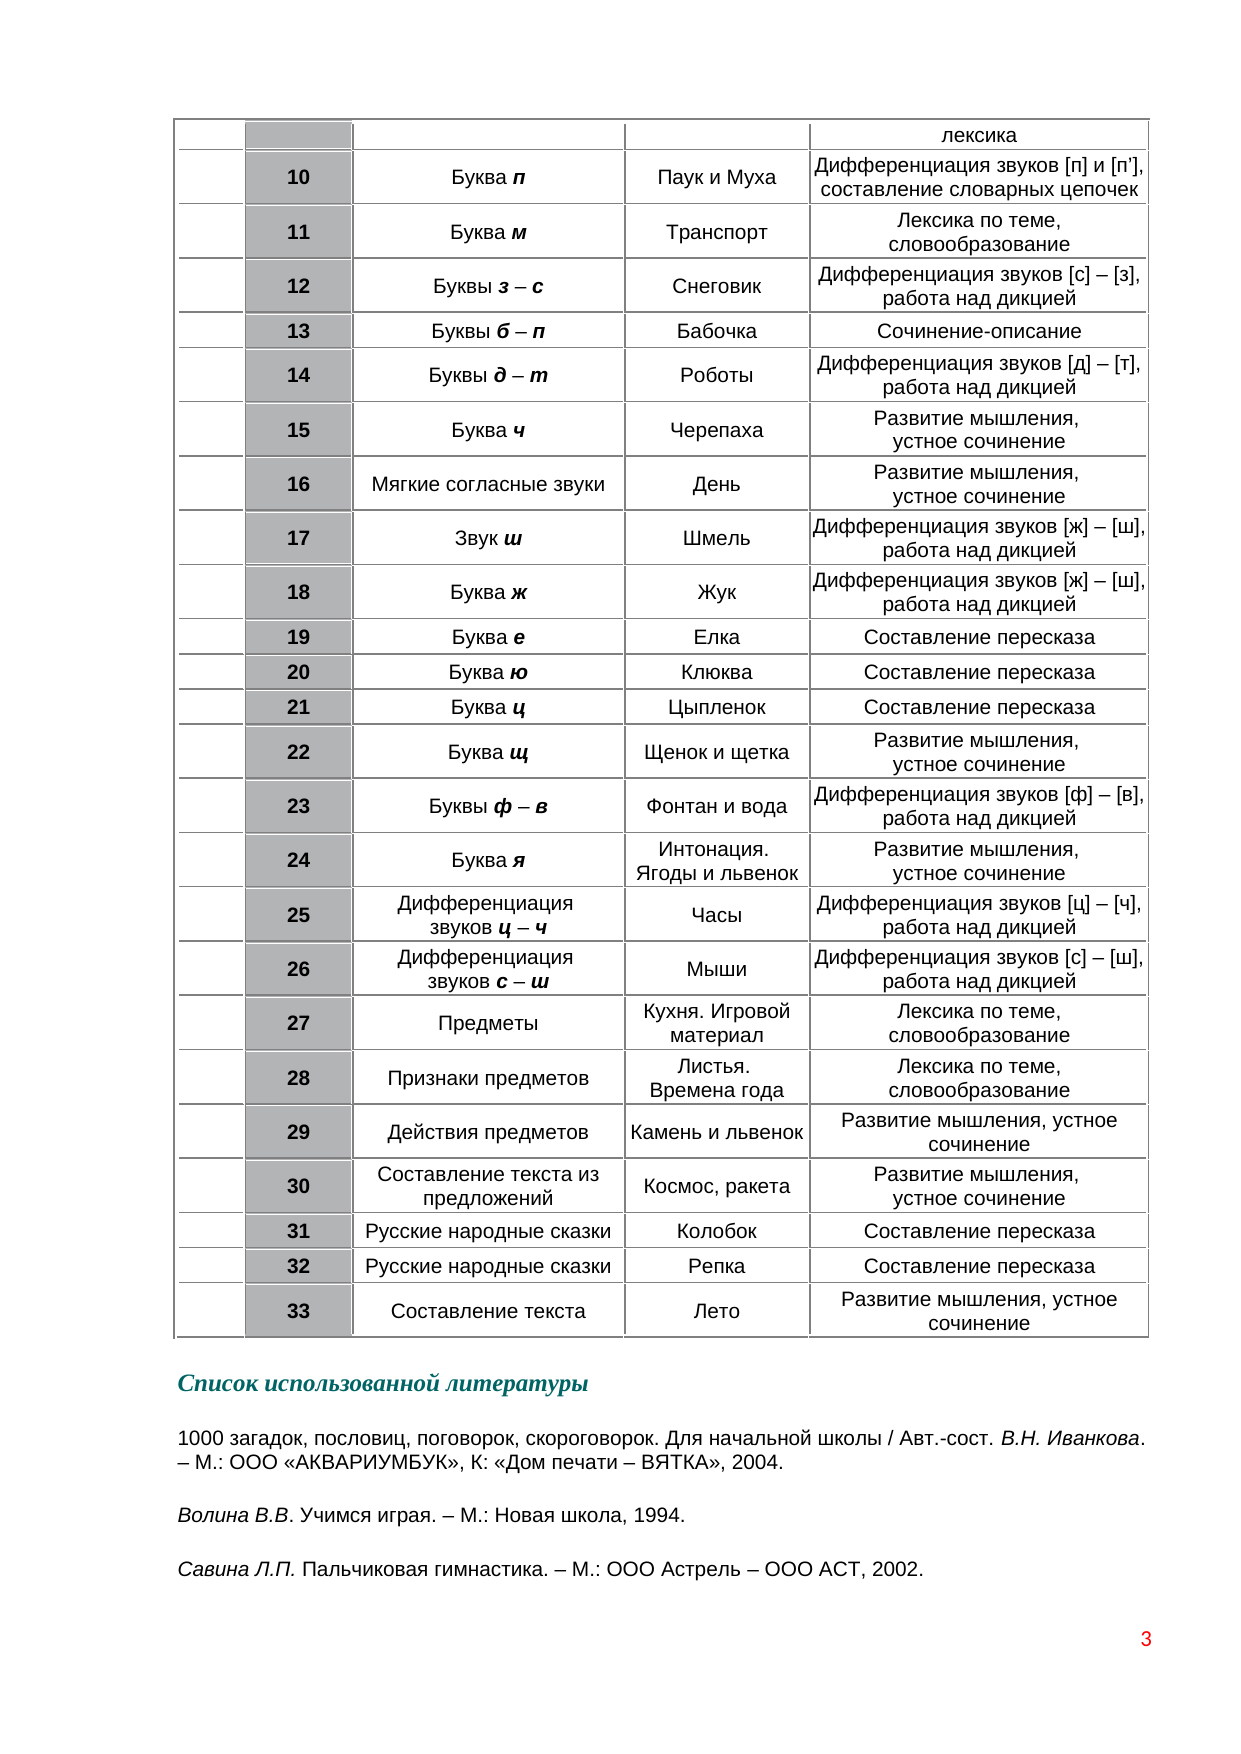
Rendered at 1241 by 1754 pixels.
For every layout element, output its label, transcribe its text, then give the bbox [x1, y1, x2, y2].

table_cell 10 [246, 152, 351, 203]
table_cell [175, 1247, 244, 1282]
table_cell [177, 994, 243, 1049]
table_cell Мыши [626, 944, 808, 994]
table_cell Снеговик [626, 260, 808, 311]
table_cell Буква ц [354, 691, 623, 723]
table_cell [175, 1103, 243, 1157]
table_cell 9 [245, 122, 352, 148]
table_cell Камень и львенок [626, 1106, 808, 1157]
table_cell 19 [246, 621, 351, 653]
table_cell Звук ш [354, 513, 623, 563]
table_cell Развитие мышления, устное сочинение [811, 1157, 1148, 1211]
table_cell 12 [246, 260, 351, 311]
table_cell [175, 688, 243, 723]
table_cell Лето [624, 1285, 809, 1336]
table_cell Буква я [354, 835, 623, 886]
table_cell Цыпленок [626, 691, 808, 723]
table_cell [177, 940, 243, 994]
table_cell Транспорт [626, 206, 808, 257]
table_cell Буква е [354, 621, 623, 653]
table_cell 20 [246, 656, 351, 688]
table_cell [177, 257, 243, 311]
table_cell Дифференциация звуков [д] – [т], работа над дикцией [811, 346, 1148, 401]
table_cell Развитие мышления, устное сочинение [811, 455, 1148, 509]
table_cell Шмель [626, 513, 808, 563]
table_cell [177, 777, 243, 832]
table_cell [175, 886, 244, 940]
text Савина Л.П. Пальчиковая гимнастика. – М.: ООО Астрель – ООО АСТ, 2002. [177, 1556, 1152, 1580]
table_cell 23 [246, 781, 351, 832]
table_cell Паук и Муха [626, 152, 808, 203]
table_cell Роботы [626, 350, 808, 401]
table_cell Развитие мышления, устное сочинение [809, 832, 1149, 886]
table_cell Дифференциация звуков с – ш [354, 944, 623, 994]
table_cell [809, 122, 1148, 148]
table_cell [177, 564, 243, 618]
text Волина В.В. Учимся играя. – М.: Новая школа, 1994. [177, 1503, 1152, 1527]
table_cell Дифференциация звуков ц – ч [354, 889, 623, 940]
table_cell Космос, ракета [626, 1161, 808, 1211]
table_cell [175, 618, 244, 653]
table_cell Русские народные сказки [354, 1215, 623, 1247]
table_cell Буква ч [354, 404, 623, 455]
table_cell Щенок и щетка [626, 727, 808, 777]
table_cell Буквы з – с [354, 260, 623, 311]
table_cell Фонтан и вода [626, 781, 808, 832]
table_cell Лексика по теме, словообразование [809, 203, 1149, 257]
table_cell [177, 149, 243, 203]
table_cell Кухня. Игровой материал [626, 998, 808, 1049]
table_cell [175, 832, 244, 886]
table_cell 14 [246, 350, 351, 401]
table_cell 17 [246, 513, 351, 563]
table_cell [175, 1282, 244, 1336]
table_cell Составление пересказа [811, 1211, 1148, 1247]
table_cell Репка [626, 1250, 808, 1282]
table_cell 29 [246, 1106, 351, 1157]
table_cell [177, 1157, 243, 1211]
table_cell 25 [246, 889, 351, 940]
table_cell Дифференциация звуков [п] и [п’], составление словарных цепочек [811, 149, 1148, 203]
table_cell Буквы ф – в [354, 781, 623, 832]
table_cell [175, 401, 244, 455]
table_cell 32 [246, 1250, 351, 1282]
table_cell 33 [245, 1285, 352, 1336]
table_cell Развитие мышления, устное сочинение [809, 401, 1149, 455]
table_cell Составление пересказа [811, 653, 1149, 688]
table_cell [175, 203, 244, 257]
table_cell Признаки предметов [354, 1052, 623, 1103]
table_cell 24 [246, 835, 351, 886]
table_cell Составление пересказа [811, 688, 1149, 723]
text 1000 загадок, пословиц, поговорок, скороговорок. Для начальной школы / Авт.-сост. В.Н. Иванкова. – М.: ООО «АКВАРИУМБУК», К: «Дом печати – ВЯТКА», 2004. [177, 1426, 1152, 1474]
table_cell [177, 1211, 243, 1247]
table_cell 11 [246, 206, 351, 257]
table_cell [177, 509, 243, 563]
table_cell Буква в [352, 120, 624, 148]
table_cell Предметы [354, 998, 623, 1049]
table_cell 30 [246, 1161, 351, 1211]
table_cell 13 [246, 315, 351, 346]
table_cell Составление пересказа [809, 618, 1149, 653]
table_cell Развитие мышления, устное сочинение [809, 1282, 1149, 1336]
table_cell 18 [246, 567, 351, 618]
table_cell [177, 311, 243, 346]
table_cell Буква м [354, 206, 623, 257]
table_cell Дифференциация звуков [с] – [з], работа над дикцией [811, 257, 1148, 311]
table_cell День [626, 458, 808, 509]
table_cell [177, 346, 243, 401]
table_cell Колобок [626, 1215, 808, 1247]
table_cell Буква п [354, 152, 623, 203]
table_cell Интонация. Ягоды и львенок [626, 835, 808, 886]
table_cell Лексика по теме, словообразование [809, 1049, 1149, 1103]
table_cell Дифференциация звуков [ф] – [в], работа над дикцией [811, 777, 1148, 832]
table_cell Развитие мышления, устное сочинение [811, 1103, 1149, 1157]
table_cell Дифференциация звуков [ц] – [ч], работа над дикцией [809, 886, 1149, 940]
table_cell Буквы д – т [354, 350, 623, 401]
table_cell Дифференциация звуков [ж] – [ш], работа над дикцией [811, 564, 1148, 618]
table_cell 22 [246, 727, 351, 777]
table_cell 27 [246, 998, 351, 1049]
table_cell [175, 653, 243, 688]
table_cell 31 [246, 1215, 351, 1247]
table_cell Листья. Времена года [626, 1052, 808, 1103]
table_cell Дифференциация звуков [с] – [ш], работа над дикцией [811, 940, 1148, 994]
table_cell 21 [246, 691, 351, 723]
table_cell Сочинение-описание [811, 311, 1148, 346]
table_cell 15 [246, 404, 351, 455]
table_cell Буква ю [354, 656, 623, 688]
table_cell Жук [626, 567, 808, 618]
table_cell Составление пересказа [809, 1247, 1149, 1282]
table_cell Развитие мышления, устное сочинение [811, 723, 1148, 777]
table_cell Часы [626, 889, 808, 940]
table_cell Буква ж [354, 567, 623, 618]
table_cell [175, 1049, 244, 1103]
table_cell 16 [246, 458, 351, 509]
table_cell Буква щ [354, 727, 623, 777]
table_cell Мягкие согласные звуки [354, 458, 623, 509]
table_cell Буквы б – п [354, 315, 623, 346]
table_cell Елка [626, 621, 808, 653]
table_cell Составление текста из предложений [354, 1161, 623, 1211]
table_cell [177, 122, 244, 148]
table_cell Русские народные сказки [354, 1250, 623, 1282]
table_cell Лексика по теме, словообразование [811, 994, 1148, 1049]
table_cell Бабочка [626, 315, 808, 346]
table_cell Дифференциация звуков [ж] – [ш], работа над дикцией [811, 509, 1148, 563]
table_cell Клюква [626, 656, 808, 688]
table_cell 28 [246, 1052, 351, 1103]
table_cell [177, 455, 243, 509]
table_cell [177, 723, 243, 777]
text Список использованной литературы [177, 1368, 1152, 1397]
table_cell Черепаха [626, 404, 808, 455]
table_cell 26 [246, 944, 351, 994]
table_cell Составление текста [352, 1285, 624, 1336]
table_cell Виноград [624, 120, 809, 148]
table_cell Действия предметов [354, 1106, 623, 1157]
